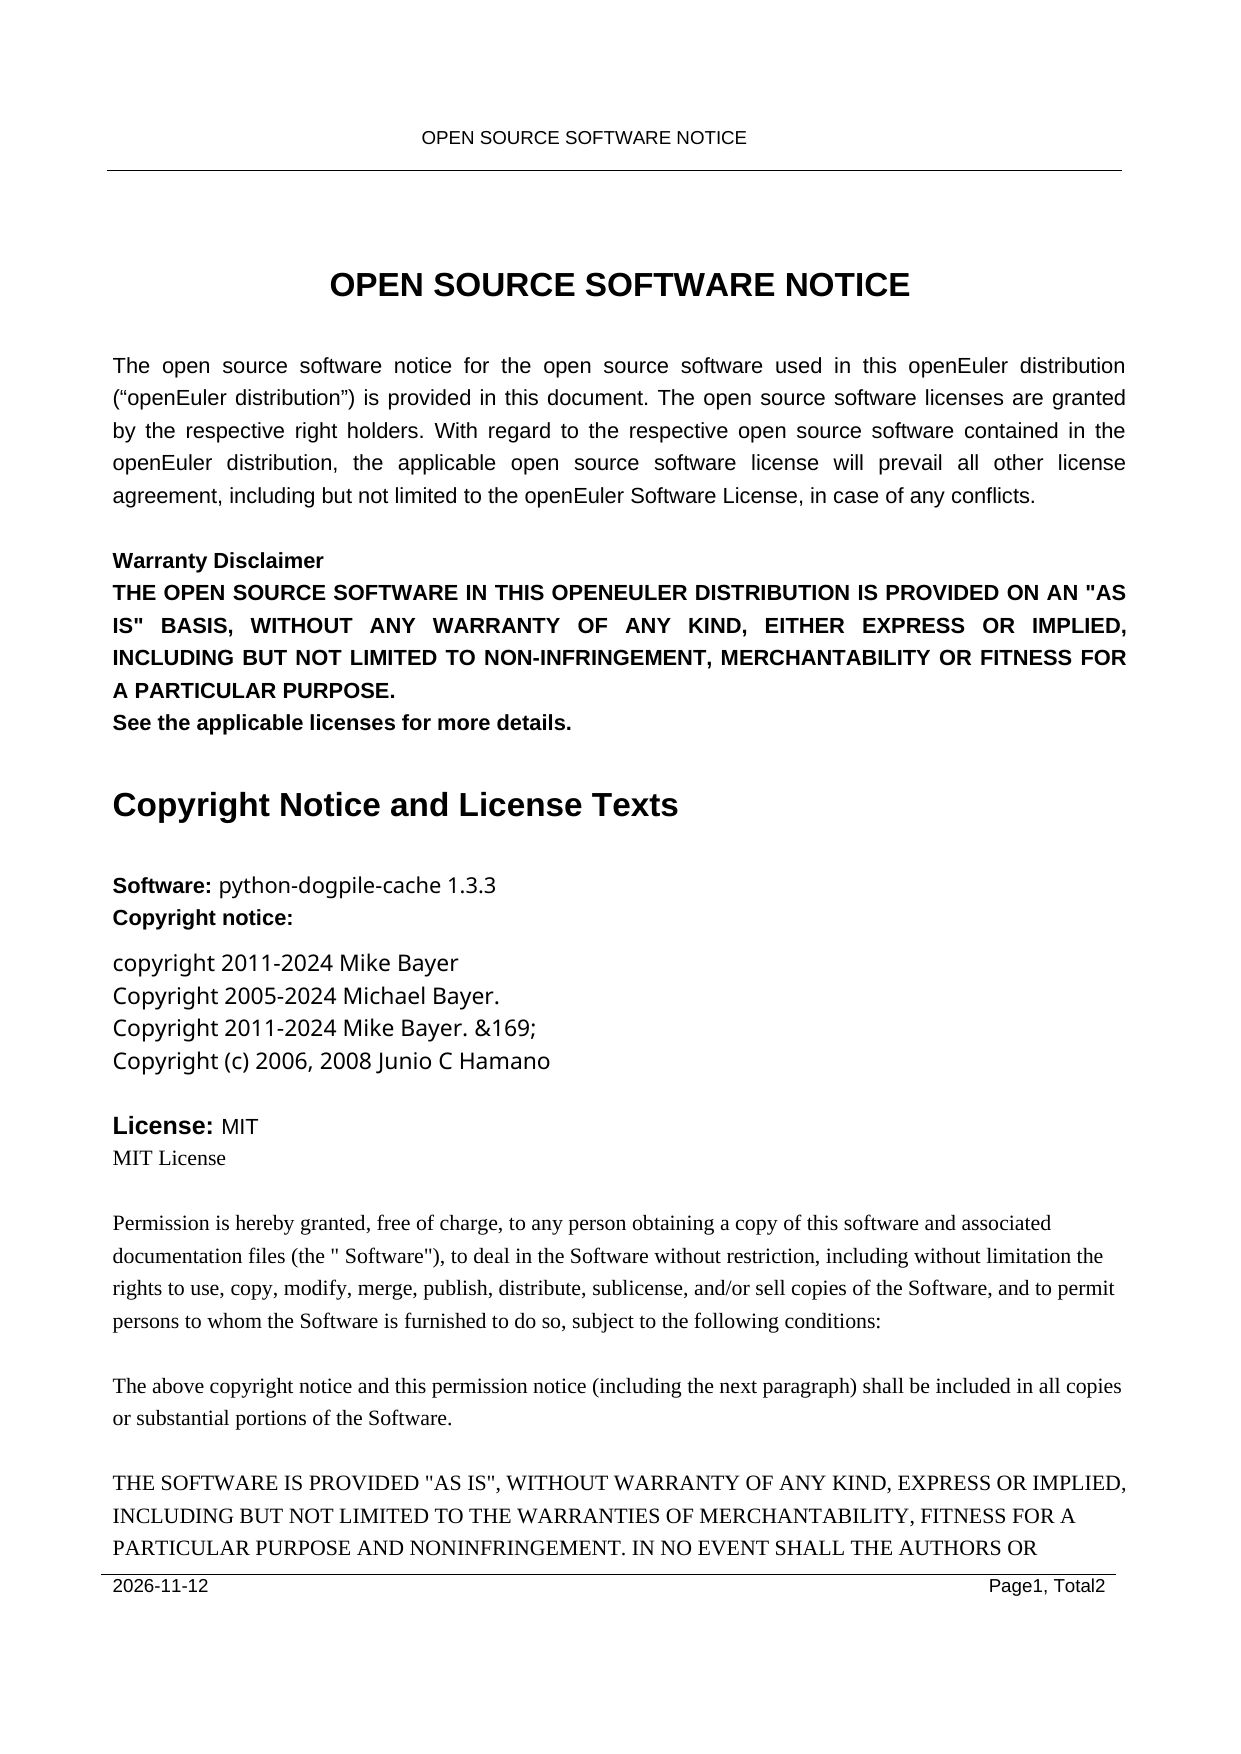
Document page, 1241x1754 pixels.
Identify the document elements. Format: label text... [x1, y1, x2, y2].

text OPEN SOURCE SOFTWARE NOTICE [112, 251, 1128, 316]
text Warranty Disclaimer [112, 544, 1128, 576]
title Software: python-dogpile-cache 1.3.3 [112, 869, 1128, 901]
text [112, 1142, 1128, 1564]
text THE OPEN SOURCE SOFTWARE IN THIS OPENEULER DISTRIBUTION IS PROVIDED ON AN "AS IS" BASIS, WITHOUT ANY WARRANTY OF ANY KIND, EITHER EXPRESS OR IMPLIED, INCLUDING BUT NOT LIMITED TO NON-INFRINGEMENT, MERCHANTABILITY OR FITNESS FOR A PARTICULAR PURPOSE. See the applicable licenses for more details. [112, 576, 1128, 739]
text License: MIT [112, 1109, 1128, 1142]
text Copyright Notice and License Texts [112, 771, 1128, 836]
text Copyright notice: [112, 901, 1128, 934]
text copyright 2011-2024 Mike Bayer Copyright 2005-2024 Michael Bayer. Copyright 2011-2024 Mike Bayer. &169; Copyright (c) 2006, 2008 Junio C Hamano [112, 947, 1128, 1109]
text The open source software notice for the open source software used in this openEuler distribution (“openEuler distribution”) is provided in this document. The open source software licenses are granted by the respective right holders. With regard to the respective open source software contained in the openEuler distribution, the applicable open source software license will prevail all other license agreement, including but not limited to the openEuler Software License, in case of any conflicts. [112, 349, 1128, 511]
